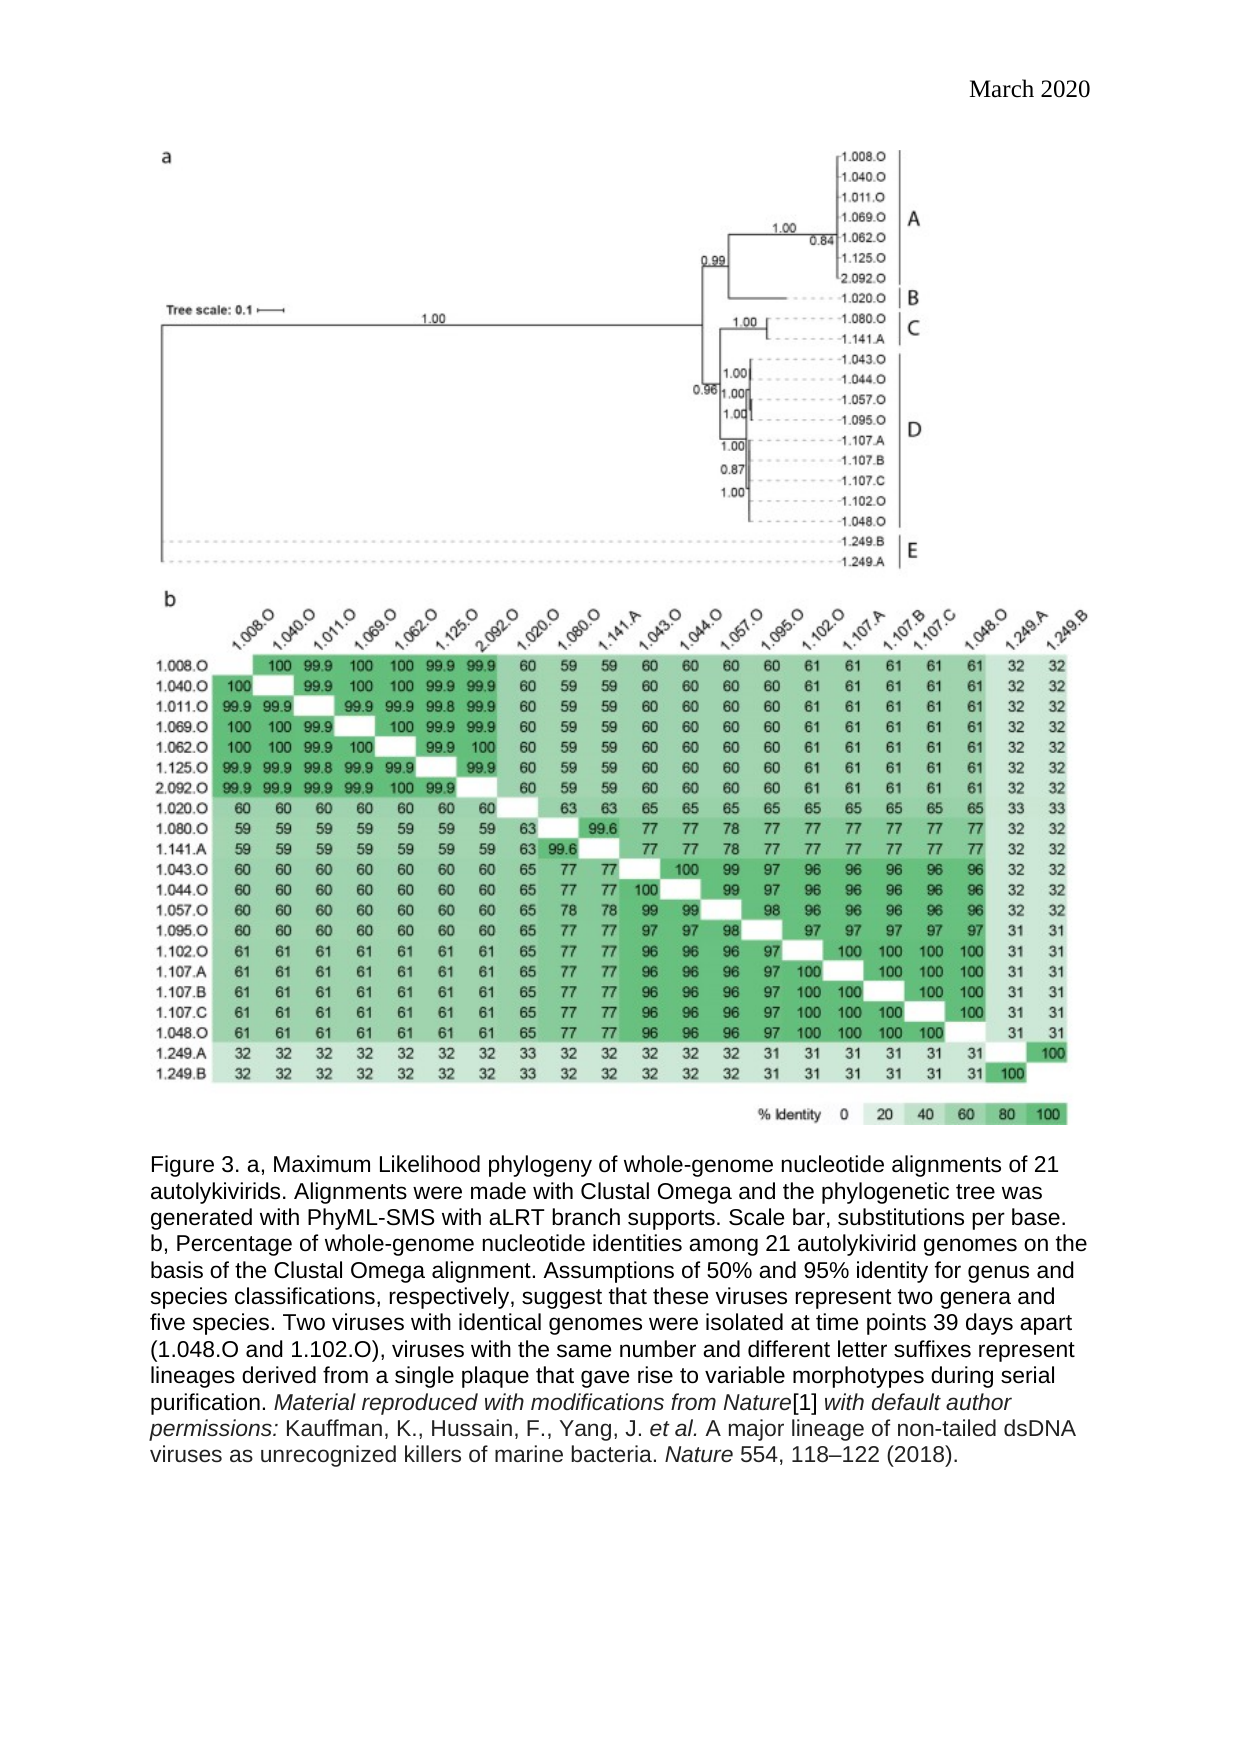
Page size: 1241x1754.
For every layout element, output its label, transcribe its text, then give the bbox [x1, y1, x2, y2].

picture [150, 150, 1090, 1125]
text Figure 3. a, Maximum Likelihood phylogeny of whole-genome nucleotide alignments of 21 autolykivirids. Alignments were made with Clustal Omega and the phylogenetic tree was generated with PhyML-SMS with aLRT branch supports. Scale bar, substitutions per base. b, Percentage of whole-genome nucleotide identities among 21 autolykivirid genomes on the basis of the Clustal Omega alignment. Assumptions of 50% and 95% identity for genus and species classifications, respectively, suggest that these viruses represent two genera and five species. Two viruses with identical genomes were isolated at time points 39 days apart (1.048.O and 1.102.O), viruses with the same number and different letter suffixes represent lineages derived from a single plaque that gave rise to variable morphotypes during serial purification. Material reproduced with modifications from Nature[1] with default author permissions: Kauffman, K., Hussain, F., Yang, J. et al. A major lineage of non-tailed dsDNA viruses as unrecognized killers of marine bacteria. Nature 554, 118–122 (2018). [150, 1151, 1090, 1467]
